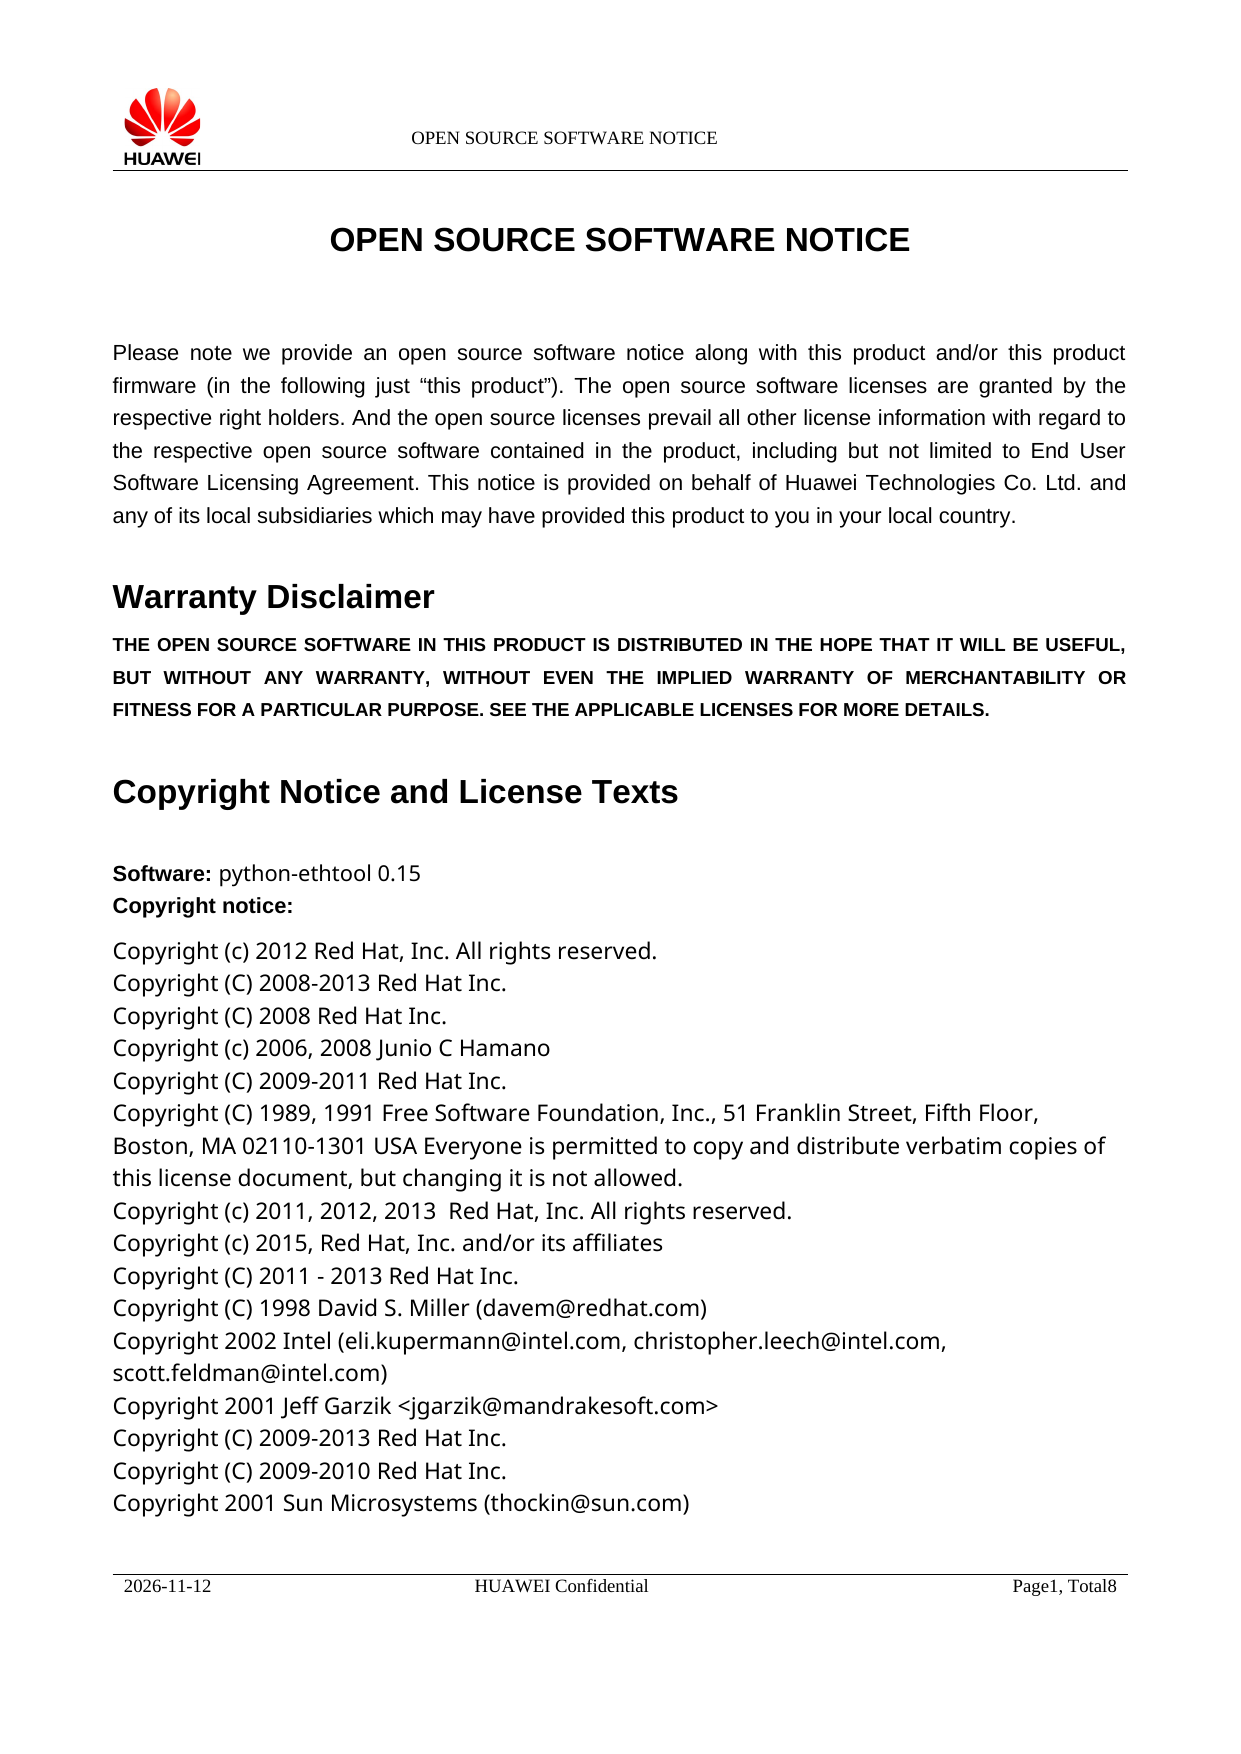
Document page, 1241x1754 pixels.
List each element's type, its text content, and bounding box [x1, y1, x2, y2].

text Copyright Notice and License Texts [112, 759, 1128, 824]
text The open source software in this product is distributed in the hope that it will be useful, but WITHOUT ANY WARRANTY, without even the implied warranty of MERCHANTABILITY or FITNESS FOR A PARTICULAR PURPOSE. See the applicable licenses for more details. [112, 629, 1128, 726]
text Please note we provide an open source software notice along with this product and/or this product firmware (in the following just “this product”). The open source software licenses are granted by the respective right holders. And the open source licenses prevail all other license information with regard to the respective open source software contained in the product, including but not limited to End User Software Licensing Agreement. This notice is provided on behalf of Huawei Technologies Co. Ltd. and any of its local subsidiaries which may have provided this product to you in your local country. [112, 336, 1128, 531]
title Software: python-ethtool 0.15 [112, 856, 1128, 889]
text OPEN SOURCE SOFTWARE NOTICE [112, 206, 1128, 271]
text Warranty Disclaimer [112, 564, 1128, 629]
text Copyright notice: [112, 889, 1128, 921]
text Copyright (c) 2012 Red Hat, Inc. All rights reserved. Copyright (C) 2008-2013 Red Hat Inc. Copyright (C) 2008 Red Hat Inc. Copyright (c) 2006, 2008 Junio C Hamano Copyright (C) 2009-2011 Red Hat Inc. Copyright (C) 1989, 1991 Free Software Foundation, Inc., 51 Franklin Street, Fifth Floor, Boston, MA 02110-1301 USA Everyone is permitted to copy and distribute verbatim copies of this license document, but changing it is not allowed. Copyright (c) 2011, 2012, 2013 Red Hat, Inc. All rights reserved. Copyright (c) 2015, Red Hat, Inc. and/or its affiliates Copyright (C) 2011 - 2013 Red Hat Inc. Copyright (C) 1998 David S. Miller (davem@redhat.com) Copyright 2002 Intel (eli.kupermann@intel.com, christopher.leech@intel.com, scott.feldman@intel.com) Copyright 2001 Jeff Garzik <jgarzik@mandrakesoft.com> Copyright (C) 2009-2013 Red Hat Inc. Copyright (C) 2009-2010 Red Hat Inc. Copyright 2001 Sun Microsystems (thockin@sun.com) [112, 934, 1128, 1551]
picture [124, 88, 201, 165]
